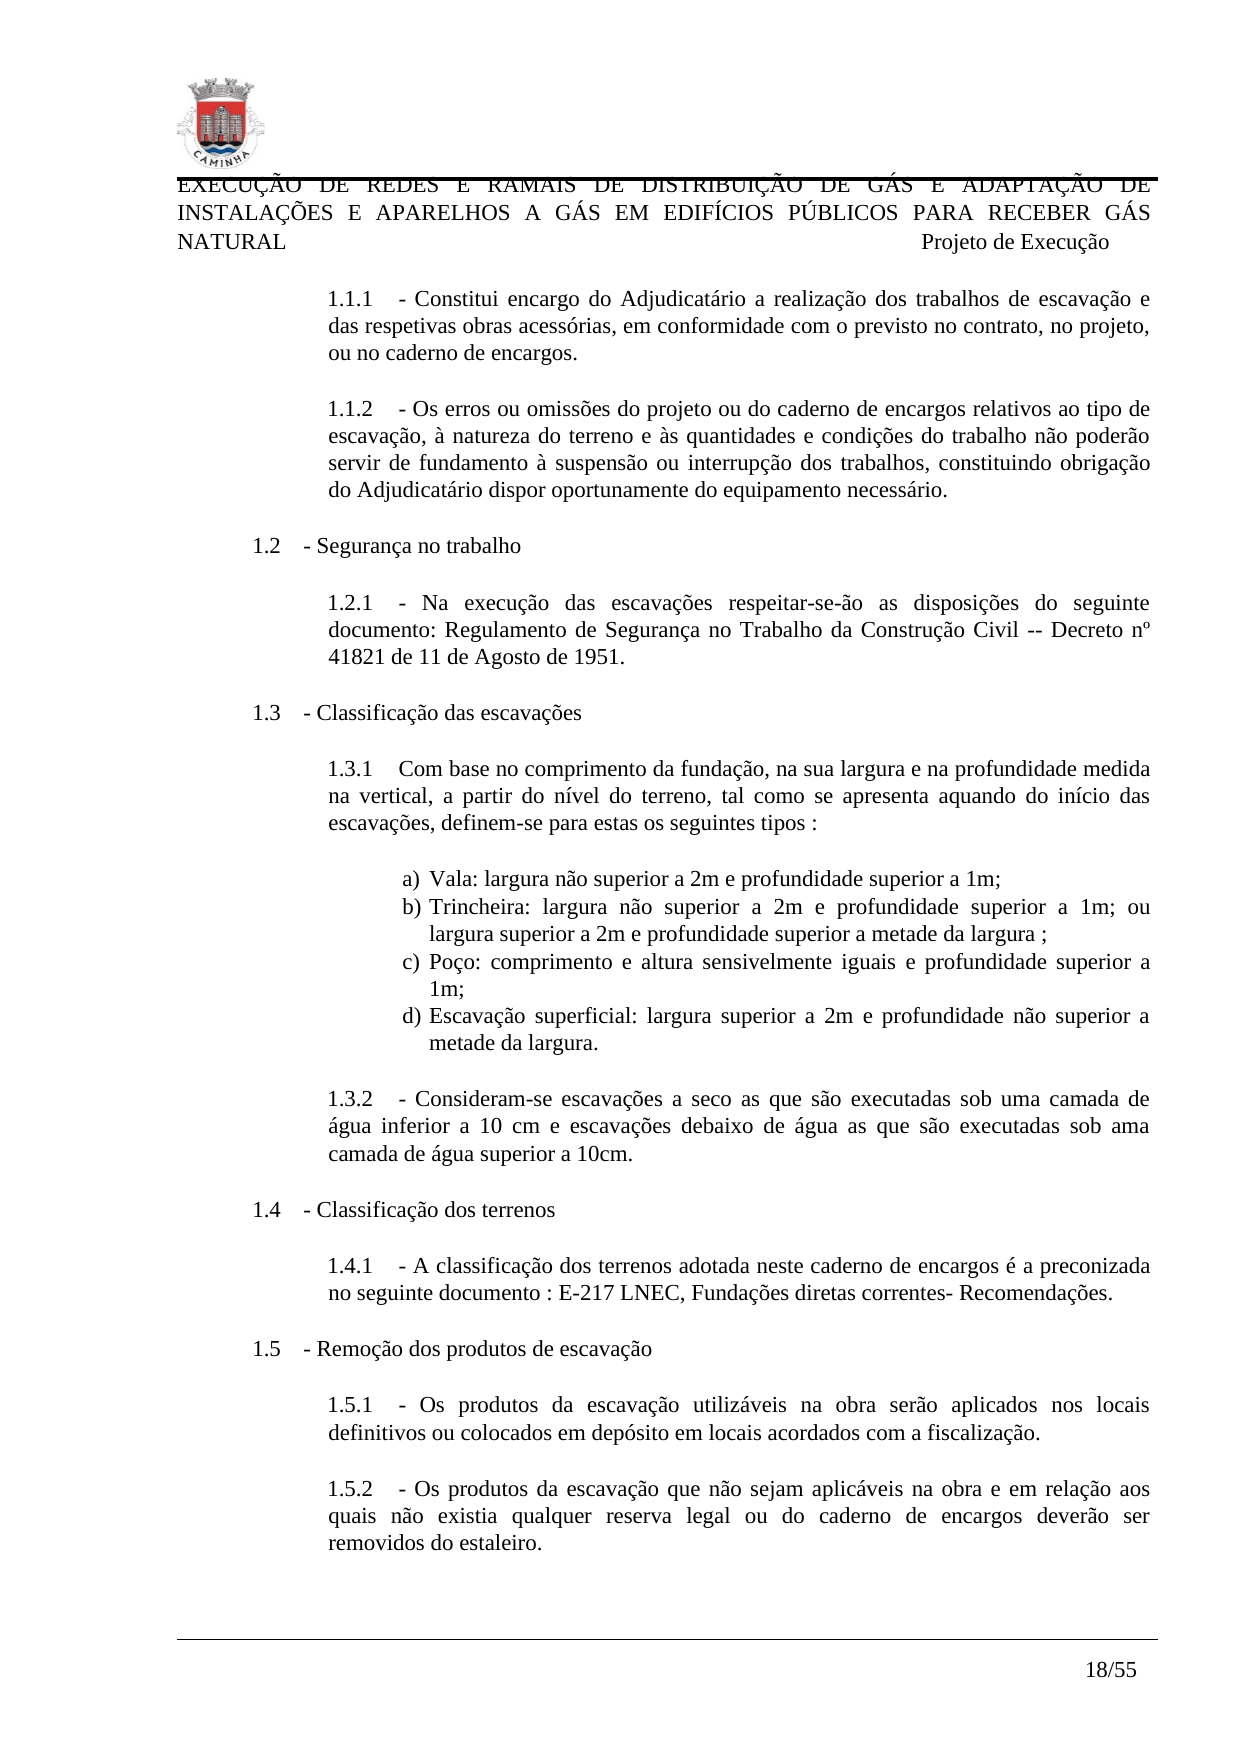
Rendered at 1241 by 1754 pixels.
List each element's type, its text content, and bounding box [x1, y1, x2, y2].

list Escavação superficial: largura superior a 2m e profundidade não superior a metade da largura. [402, 1002, 1152, 1056]
list - Constitui encargo do Adjudicatário a realização dos trabalhos de escavação e das respetivas obras acessórias, em conformidade com o previsto no contrato, no projeto, ou no caderno de encargos. [327, 285, 1152, 365]
list - Classificação dos terrenos [252, 1196, 1152, 1222]
list - Os produtos da escavação utilizáveis na obra serão aplicados nos locais definitivos ou colocados em depósito em locais acordados com a fiscalização. [327, 1392, 1152, 1445]
list - Os erros ou omissões do projeto ou do caderno de encargos relativos ao tipo de escavação, à natureza do terreno e às quantidades e condições do trabalho não poderão servir de fundamento à suspensão ou interrupção dos trabalhos, constituindo obrigação do Adjudicatário dispor oportunamente do equipamento necessário. [327, 395, 1152, 503]
picture [177, 78, 265, 169]
list - Classificação das escavações [252, 699, 1152, 725]
list - Na execução das escavações respeitar-se-ão as disposições do seguinte documento: Regulamento de Segurança no Trabalho da Construção Civil -- Decreto nº 41821 de 11 de Agosto de 1951. [327, 589, 1152, 669]
list - Os produtos da escavação que não sejam aplicáveis na obra e em relação aos quais não existia qualquer reserva legal ou do caderno de encargos deverão ser removidos do estaleiro. [327, 1475, 1152, 1555]
list Poço: comprimento e altura sensivelmente iguais e profundidade superior a 1m; [402, 948, 1152, 1001]
list - A classificação dos terrenos adotada neste caderno de encargos é a preconizada no seguinte documento : E-217 LNEC, Fundações diretas correntes- Recomendações. [327, 1252, 1152, 1306]
list Com base no comprimento da fundação, na sua largura e na profundidade medida na vertical, a partir do nível do terreno, tal como se apresenta aquando do início das escavações, definem-se para estas os seguintes tipos : [327, 755, 1152, 836]
list Vala: largura não superior a 2m e profundidade superior a 1m; [402, 865, 1152, 892]
list - Consideram-se escavações a seco as que são executadas sob uma camada de água inferior a 10 cm e escavações debaixo de água as que são executadas sob ama camada de água superior a 10cm. [327, 1086, 1152, 1166]
list - Remoção dos produtos de escavação [252, 1335, 1152, 1362]
list Trincheira: largura não superior a 2m e profundidade superior a 1m; ou largura superior a 2m e profundidade superior a metade da largura ; [402, 893, 1152, 946]
list - Segurança no trabalho [252, 532, 1152, 559]
